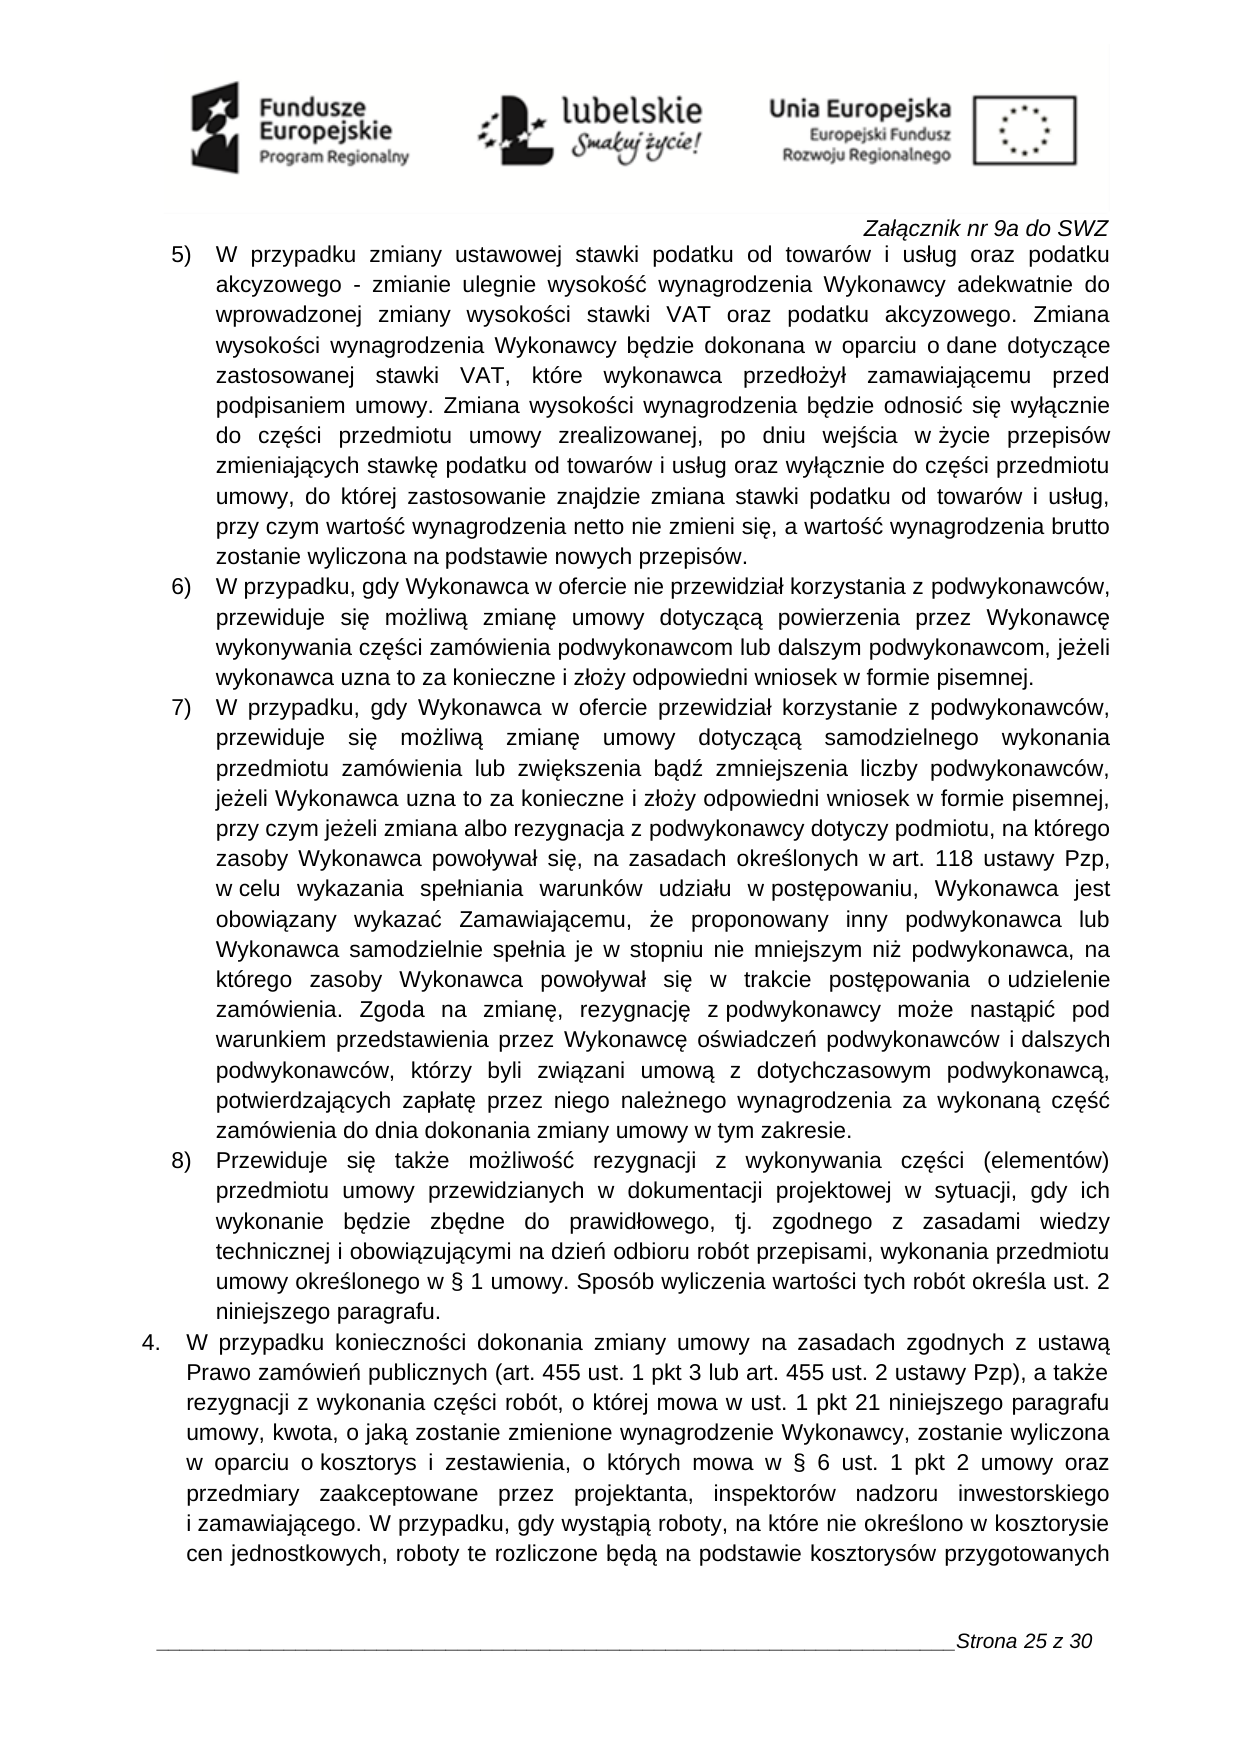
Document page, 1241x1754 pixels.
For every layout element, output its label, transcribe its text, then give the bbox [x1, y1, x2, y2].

list W przypadku zmiany ustawowej stawki podatku od towarów i usług oraz podatku akcyzowego - zmianie ulegnie wysokość wynagrodzenia Wykonawcy adekwatnie do wprowadzonej zmiany wysokości stawki VAT oraz podatku akcyzowego. Zmiana wysokości wynagrodzenia Wykonawcy będzie dokonana w oparciu o dane dotyczące zastosowanej stawki VAT, które wykonawca przedłożył zamawiającemu przed podpisaniem umowy. Zmiana wysokości wynagrodzenia będzie odnosić się wyłącznie do części przedmiotu umowy zrealizowanej, po dniu wejścia w życie przepisów zmieniających stawkę podatku od towarów i usług oraz wyłącznie do części przedmiotu umowy, do której zastosowanie znajdzie zmiana stawki podatku od towarów i usług, przy czym wartość wynagrodzenia netto nie zmieni się, a wartość wynagrodzenia brutto zostanie wyliczona na podstawie nowych przepisów. [171, 241, 1110, 569]
list Przewiduje się także możliwość rezygnacji z wykonywania części (elementów) przedmiotu umowy przewidzianych w dokumentacji projektowej w sytuacji, gdy ich wykonanie będzie zbędne do prawidłowego, tj. zgodnego z zasadami wiedzy technicznej i obowiązującymi na dzień odbioru robót przepisami, wykonania przedmiotu umowy określonego w § 1 umowy. Sposób wyliczenia wartości tych robót określa ust. 2 niniejszego paragrafu. [171, 1147, 1110, 1324]
list W przypadku, gdy Wykonawca w ofercie przewidział korzystanie z podwykonawców, przewiduje się możliwą zmianę umowy dotyczącą samodzielnego wykonania przedmiotu zamówienia lub zwiększenia bądź zmniejszenia liczby podwykonawców, jeżeli Wykonawca uzna to za konieczne i złoży odpowiedni wniosek w formie pisemnej, przy czym jeżeli zmiana albo rezygnacja z podwykonawcy dotyczy podmiotu, na którego zasoby Wykonawca powoływał się, na zasadach określonych w art. 118 ustawy Pzp, w celu wykazania spełniania warunków udziału w postępowaniu, Wykonawca jest obowiązany wykazać Zamawiającemu, że proponowany inny podwykonawca lub Wykonawca samodzielnie spełnia je w stopniu nie mniejszym niż podwykonawca, na którego zasoby Wykonawca powoływał się w trakcie postępowania o udzielenie zamówienia. Zgoda na zmianę, rezygnację z podwykonawcy może nastąpić pod warunkiem przedstawienia przez Wykonawcę oświadczeń podwykonawców i dalszych podwykonawców, którzy byli związani umową z dotychczasowym podwykonawcą, potwierdzających zapłatę przez niego należnego wynagrodzenia za wykonaną część zamówienia do dnia dokonania zmiany umowy w tym zakresie. [171, 694, 1110, 1143]
picture [163, 44, 1111, 215]
list W przypadku, gdy Wykonawca w ofercie nie przewidział korzystania z podwykonawców, przewiduje się możliwą zmianę umowy dotyczącą powierzenia przez Wykonawcę wykonywania części zamówienia podwykonawcom lub dalszym podwykonawcom, jeżeli wykonawca uzna to za konieczne i złoży odpowiedni wniosek w formie pisemnej. [171, 573, 1110, 690]
